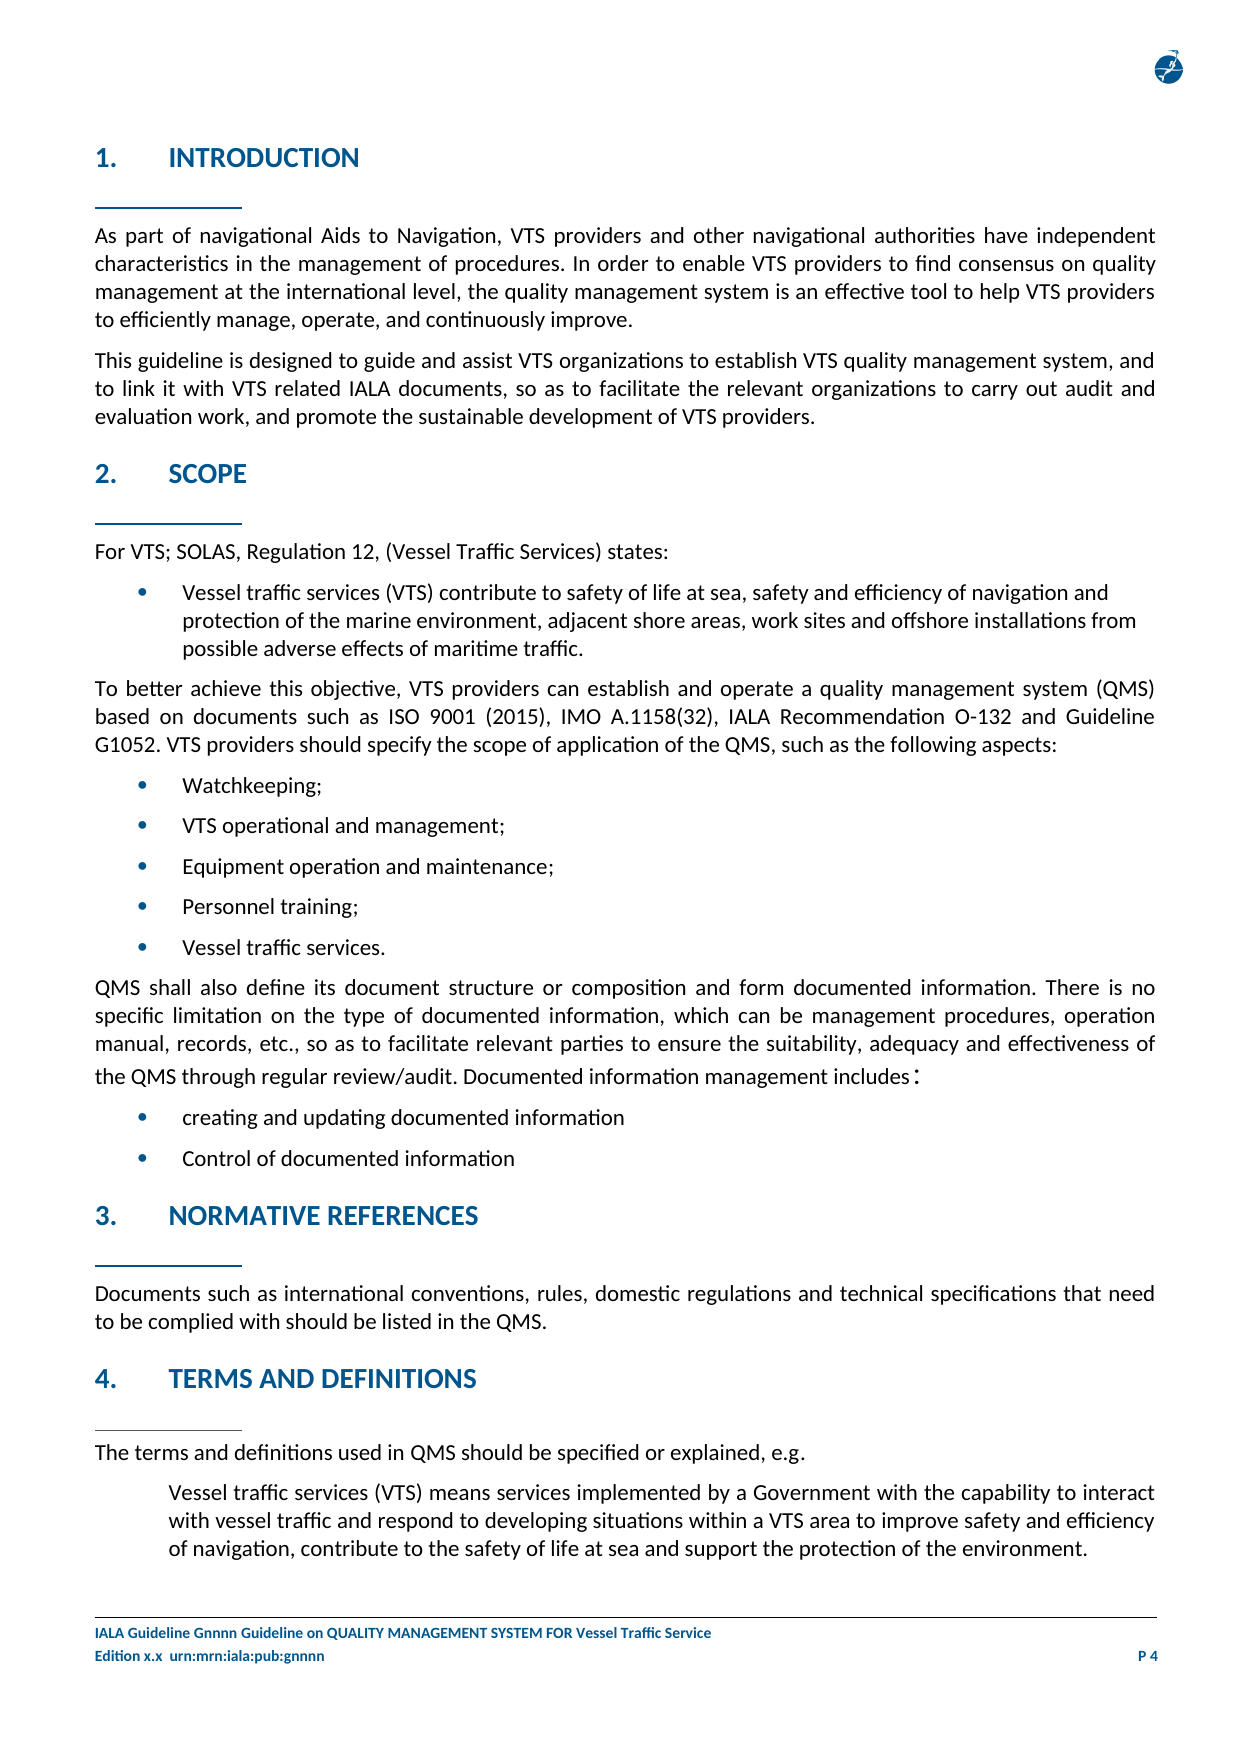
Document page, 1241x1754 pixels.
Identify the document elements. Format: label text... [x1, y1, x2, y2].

list Personnel training; [138, 892, 1157, 921]
picture [1123, 0, 1241, 119]
subtitle scope [94, 455, 1157, 490]
text Vessel traffic services (VTS) means services implemented by a Government with the capability to interact with vessel traffic and respond to developing situations within a VTS area to improve safety and efficiency of navigation, contribute to the safety of life at sea and support the protection of the environment. [168, 1478, 1157, 1562]
list Watchkeeping; [138, 771, 1157, 799]
list Vessel traffic services. [138, 933, 1157, 961]
text As part of navigational Aids to Navigation, VTS providers and other navigational authorities have independent characteristics in the management of procedures. In order to enable VTS providers to find consensus on quality management at the international level, the quality management system is an effective tool to help VTS providers to efficiently manage, operate, and continuously improve. [94, 221, 1157, 333]
list VTS operational and management; [138, 811, 1157, 839]
subtitle Normative references [94, 1197, 1157, 1232]
text For VTS; SOLAS, Regulation 12, (Vessel Traffic Services) states: [94, 537, 1157, 565]
text QMS shall also define its document structure or composition and form documented information. There is no specific limitation on the type of documented information, which can be management procedures, operation manual, records, etc., so as to facilitate relevant parties to ensure the suitability, adequacy and effectiveness of the QMS through regular review/audit. Documented information management includes： [94, 973, 1157, 1091]
text This guideline is designed to guide and assist VTS organizations to establish VTS quality management system, and to link it with VTS related IALA documents, so as to facilitate the relevant organizations to carry out audit and evaluation work, and promote the sustainable development of VTS providers. [94, 346, 1157, 430]
text To better achieve this objective, VTS providers can establish and operate a quality management system (QMS) based on documents such as ISO 9001 (2015), IMO A.1158(32), IALA Recommendation O-132 and Guideline G1052. VTS providers should specify the scope of application of the QMS, such as the following aspects: [94, 674, 1157, 758]
subtitle Terms and definitions [94, 1360, 1157, 1396]
list creating and updating documented information [138, 1103, 1157, 1131]
list Equipment operation and maintenance; [138, 852, 1157, 880]
subtitle Introduction [94, 139, 1157, 174]
list Control of documented information [138, 1144, 1157, 1172]
text Documents such as international conventions, rules, domestic regulations and technical specifications that need to be complied with should be listed in the QMS. [94, 1279, 1157, 1335]
list Vessel traffic services (VTS) contribute to safety of life at sea, safety and efficiency of navigation and protection of the marine environment, adjacent shore areas, work sites and offshore installations from possible adverse effects of maritime traffic. [138, 578, 1157, 662]
text The terms and definitions used in QMS should be specified or explained, e.g. [94, 1438, 1157, 1466]
